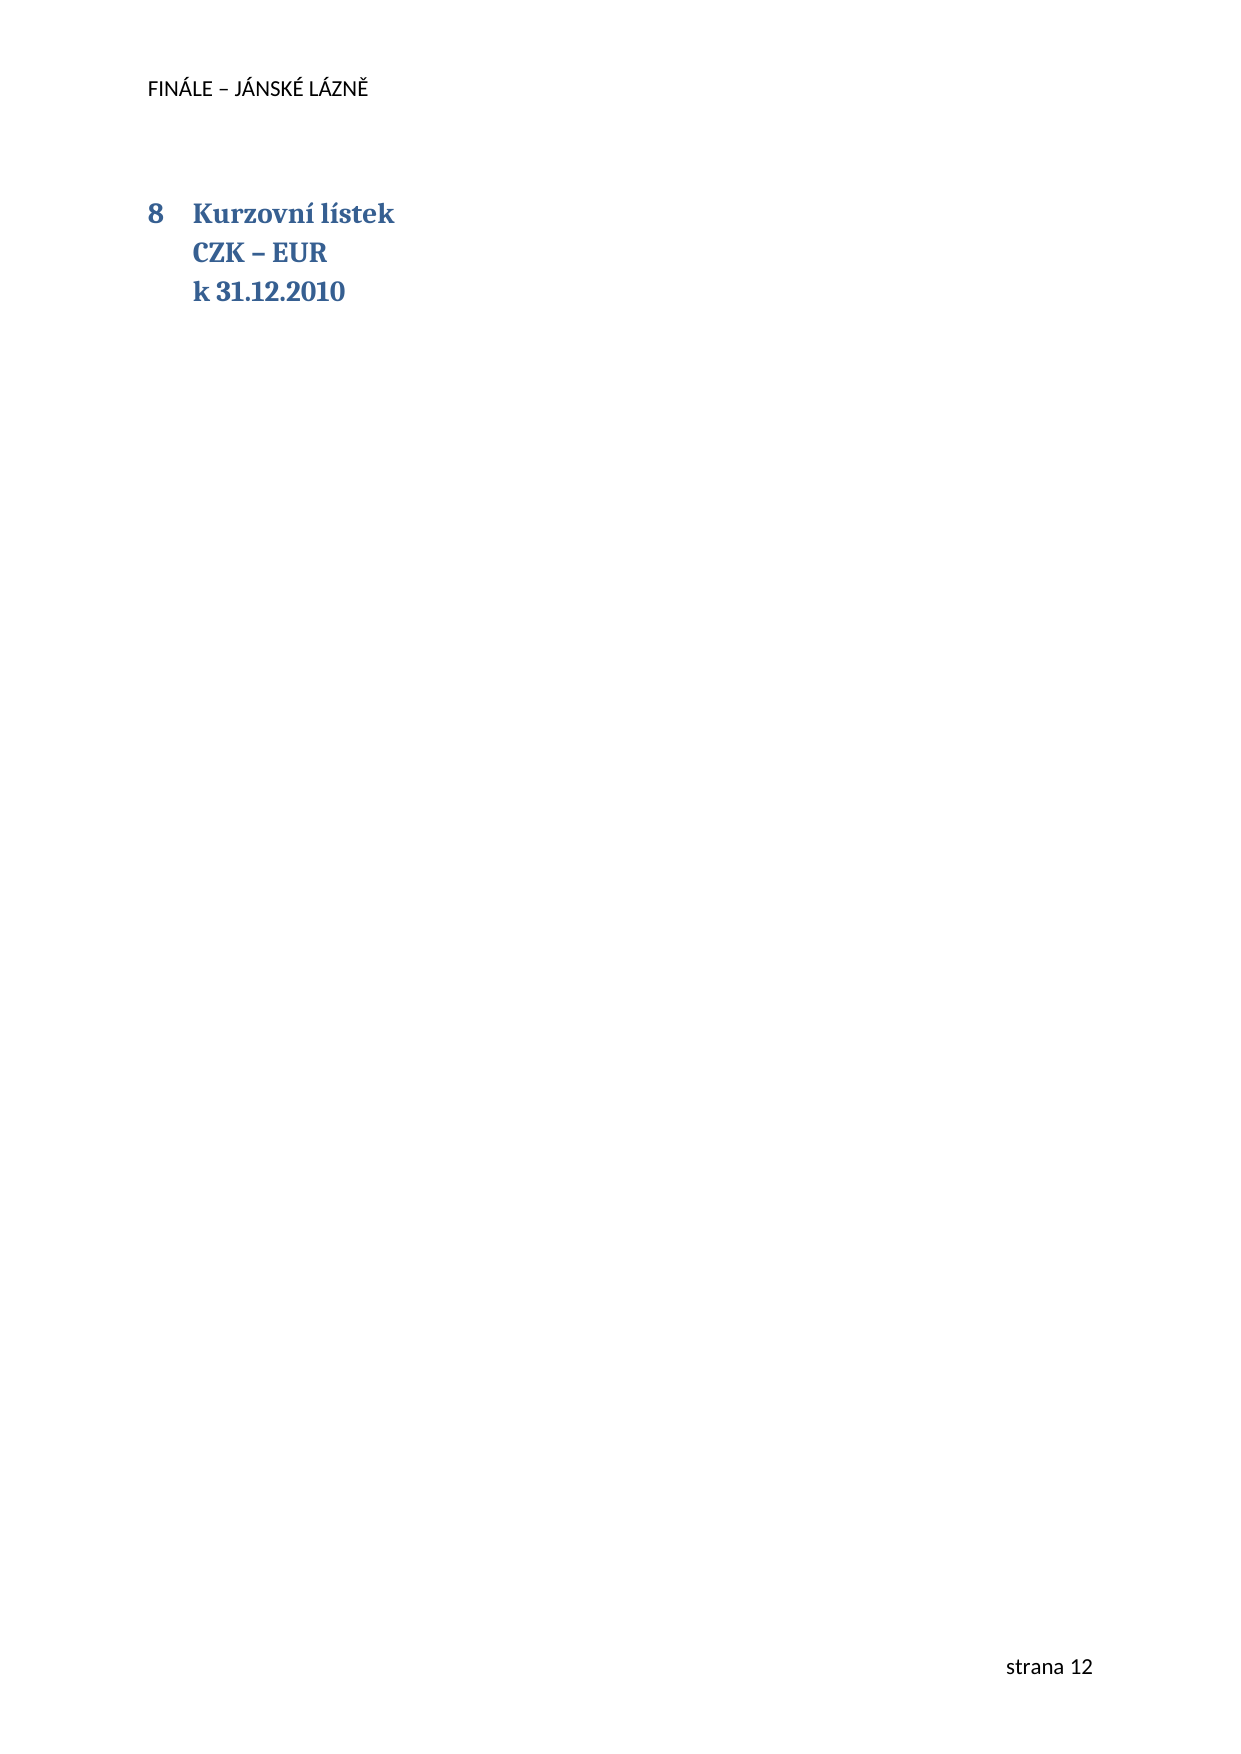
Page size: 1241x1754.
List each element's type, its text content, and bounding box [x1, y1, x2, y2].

subtitle Kurzovní lístek CZK – EUR k 31.12.2010 [148, 198, 413, 308]
